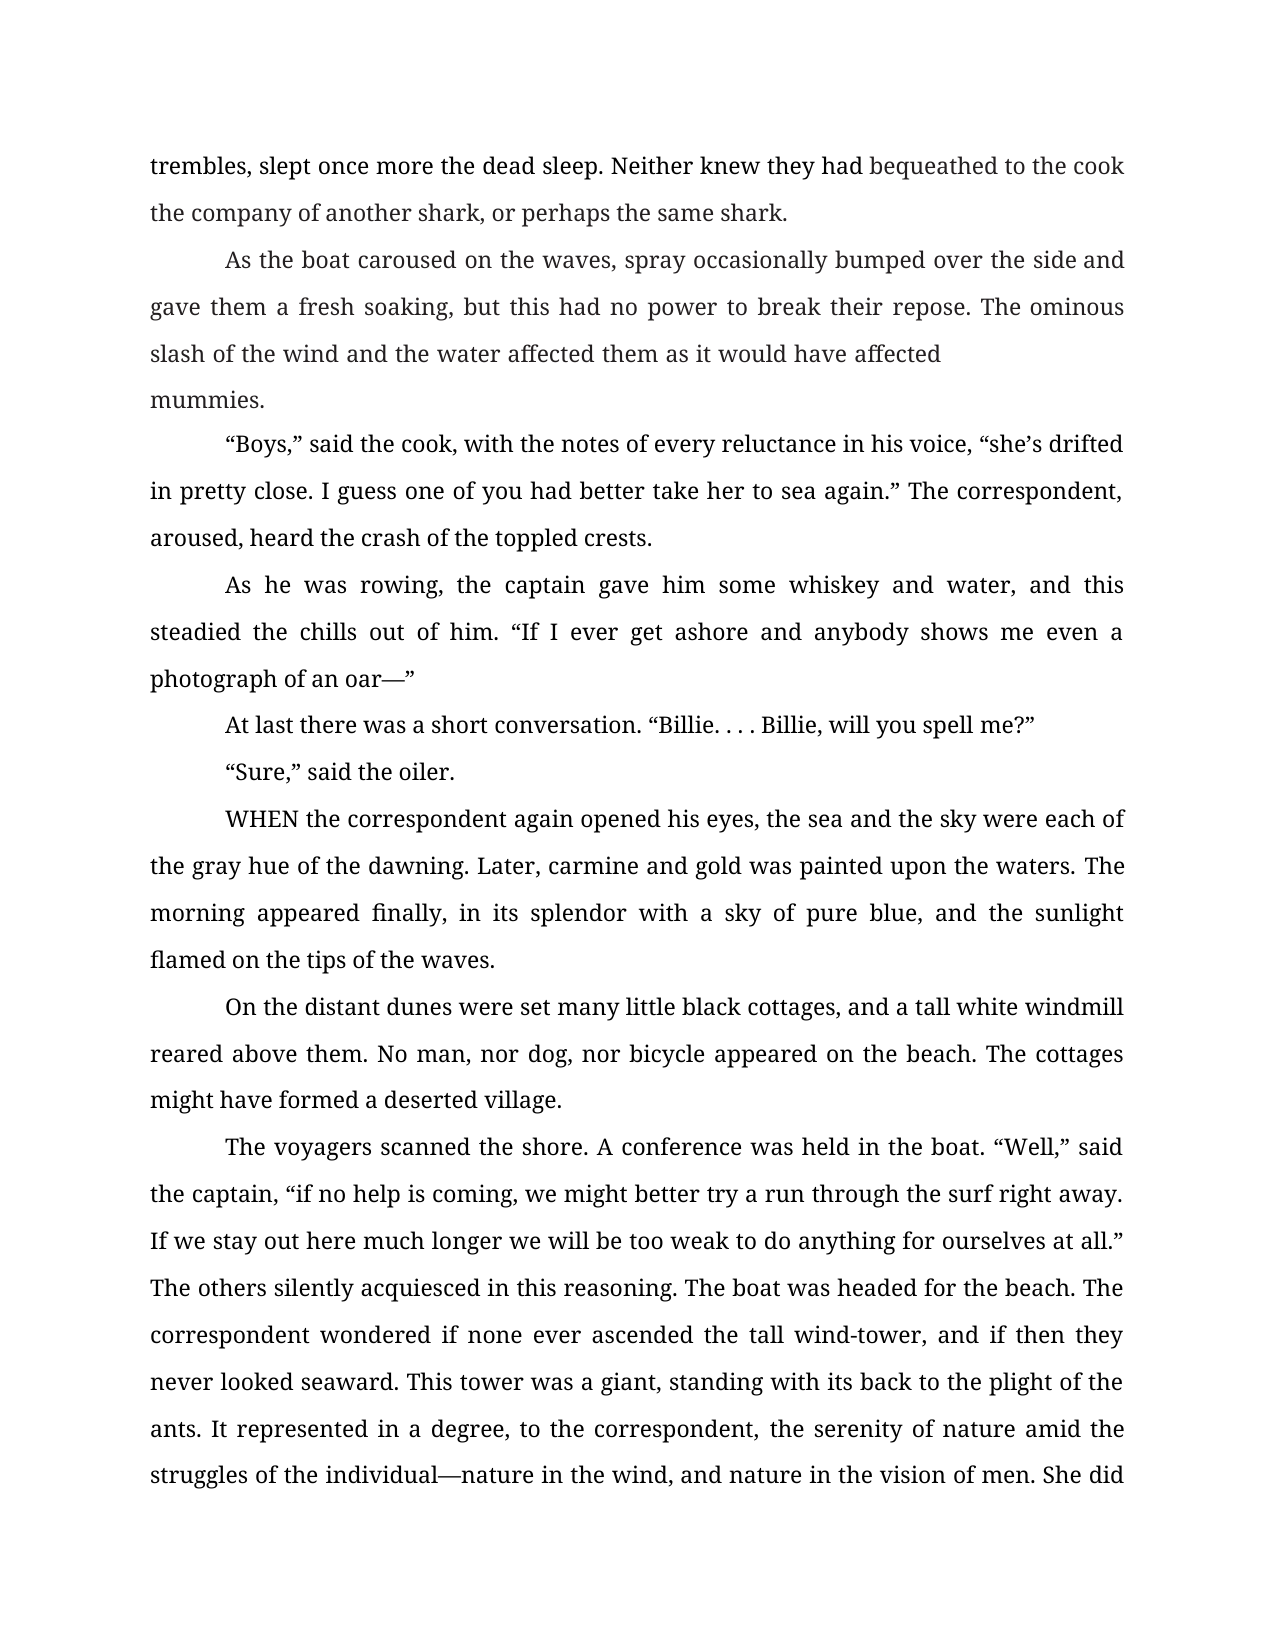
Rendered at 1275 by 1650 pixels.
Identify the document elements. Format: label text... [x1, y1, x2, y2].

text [150, 150, 1125, 228]
text As he was rowing, the captain gave him some whiskey and water, and this steadied the chills out of him. “If I ever get ashore and anybody shows me even a photograph of an oar—” [150, 569, 1125, 694]
text WHEN the correspondent again opened his eyes, the sea and the sky were each of the gray hue of the dawning. Later, carmine and gold was painted upon the waters. The morning appeared finally, in its splendor with a sky of pure blue, and the sunlight flamed on the tips of the waves. [150, 803, 1125, 975]
text As the boat caroused on the waves, spray occasionally bumped over the side and gave them a fresh soaking, but this had no power to break their repose. The ominous slash of the wind and the water affected them as it would have affected [150, 244, 1125, 369]
text “Boys,” said the cook, with the notes of every reluctance in his voice, “she’s drifted in pretty close. I guess one of you had better take her to sea again.” The correspondent, aroused, heard the crash of the toppled crests. [150, 428, 1125, 553]
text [150, 1131, 1125, 1491]
text At last there was a short conversation. “Billie. . . . Billie, will you spell me?” [150, 709, 1125, 741]
text mummies. [150, 384, 1125, 416]
text “Sure,” said the oiler. [150, 756, 1125, 787]
text On the distant dunes were set many little black cottages, and a tall white windmill reared above them. No man, nor dog, nor bicycle appeared on the beach. The cottages might have formed a deserted village. [150, 991, 1125, 1116]
